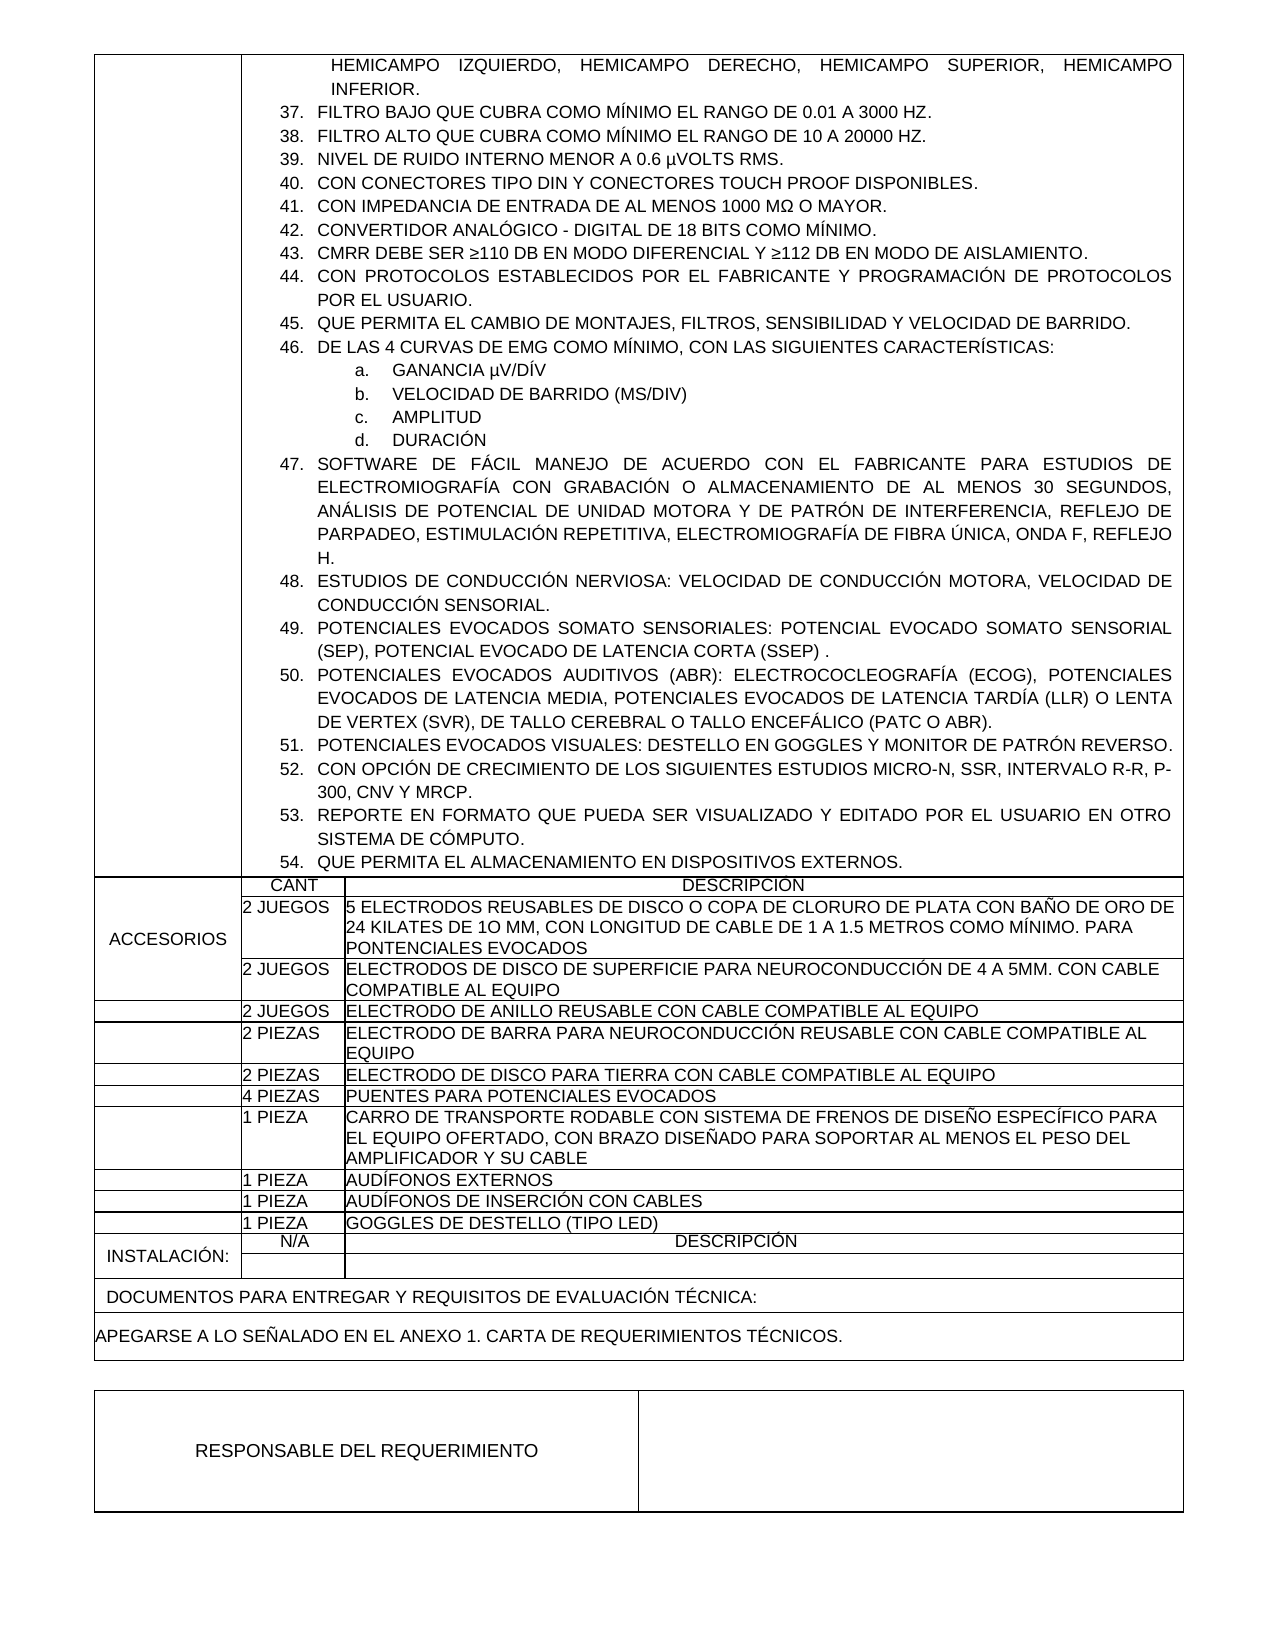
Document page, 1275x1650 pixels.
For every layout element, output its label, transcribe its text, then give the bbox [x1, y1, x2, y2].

table_cell DOCUMENTOS PARA ENTREGAR Y REQUISITOS DE EVALUACIÓN TÉCNICA: [95, 1279, 1183, 1312]
table_cell [95, 1086, 241, 1106]
table_cell CARRO DE TRANSPORTE RODABLE CON SISTEMA DE FRENOS DE DISEÑO ESPECÍFICO PARA EL EQUIPO OFERTADO, CON BRAZO DISEÑADO PARA SOPORTAR AL MENOS EL PESO DEL AMPLIFICADOR Y SU CABLE [346, 1107, 1183, 1168]
table_cell ACCESORIOS [95, 878, 241, 1000]
table_cell 2 JUEGOS [242, 897, 344, 958]
table_cell [242, 1254, 344, 1278]
table_cell 2 PIEZAS [242, 1064, 344, 1085]
table_cell CANT [242, 878, 344, 896]
table_cell ELECTRODOS DE DISCO DE SUPERFICIE PARA NEUROCONDUCCIÓN DE 4 A 5MM. CON CABLE COMPATIBLE AL EQUIPO [346, 959, 1183, 1000]
table_cell AUDÍFONOS EXTERNOS [346, 1170, 1183, 1190]
table_cell N/A [242, 1234, 344, 1252]
table_cell GOGGLES DE DESTELLO (TIPO LED) [346, 1213, 1183, 1233]
table_cell [95, 1023, 241, 1063]
table_cell PUENTES PARA POTENCIALES EVOCADOS [346, 1086, 1183, 1106]
table_cell 2 PIEZAS [242, 1023, 344, 1063]
table_cell DESCRIPCIÓN [346, 1234, 1183, 1252]
table_cell INSTALACIÓN: [95, 1234, 241, 1278]
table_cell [95, 55, 241, 876]
table_cell AUDÍFONOS DE INSERCIÓN CON CABLES [346, 1191, 1183, 1211]
table_cell 2 JUEGOS [242, 959, 344, 1000]
table_cell [95, 1191, 241, 1211]
table_cell 1 PIEZA [242, 1191, 344, 1211]
table_cell 5 ELECTRODOS REUSABLES DE DISCO O COPA DE CLORURO DE PLATA CON BAÑO DE ORO DE 24 KILATES DE 1O MM, CON LONGITUD DE CABLE DE 1 A 1.5 METROS COMO MÍNIMO. PARA PONTENCIALES EVOCADOS [346, 897, 1183, 958]
table_cell [95, 1107, 241, 1168]
table_cell [95, 1213, 241, 1233]
table_cell [95, 1064, 241, 1085]
table_cell [346, 1254, 1183, 1278]
table_cell [95, 1170, 241, 1190]
table_cell [95, 1001, 241, 1021]
table_header [639, 1391, 1183, 1511]
table_cell ELECTRODO DE DISCO PARA TIERRA CON CABLE COMPATIBLE AL EQUIPO [346, 1064, 1183, 1085]
table_cell 1 PIEZA [242, 1107, 344, 1168]
table_cell ELECTRODO DE BARRA PARA NEUROCONDUCCIÓN REUSABLE CON CABLE COMPATIBLE AL EQUIPO [346, 1023, 1183, 1063]
table_cell 1 PIEZA [242, 1213, 344, 1233]
table_cell APEGARSE A LO SEÑALADO EN EL ANEXO 1. CARTA DE REQUERIMIENTOS TÉCNICOS. [95, 1313, 1183, 1360]
table_cell 2 JUEGOS [242, 1001, 344, 1021]
table_cell DESCRIPCIÓN [346, 878, 1183, 896]
table_cell 1 PIEZA [242, 1170, 344, 1190]
table_cell ELECTRODO DE ANILLO REUSABLE CON CABLE COMPATIBLE AL EQUIPO [346, 1001, 1183, 1021]
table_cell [242, 55, 1183, 876]
table_cell 4 PIEZAS [242, 1086, 344, 1106]
table_header RESPONSABLE DEL REQUERIMIENTO [95, 1391, 638, 1511]
